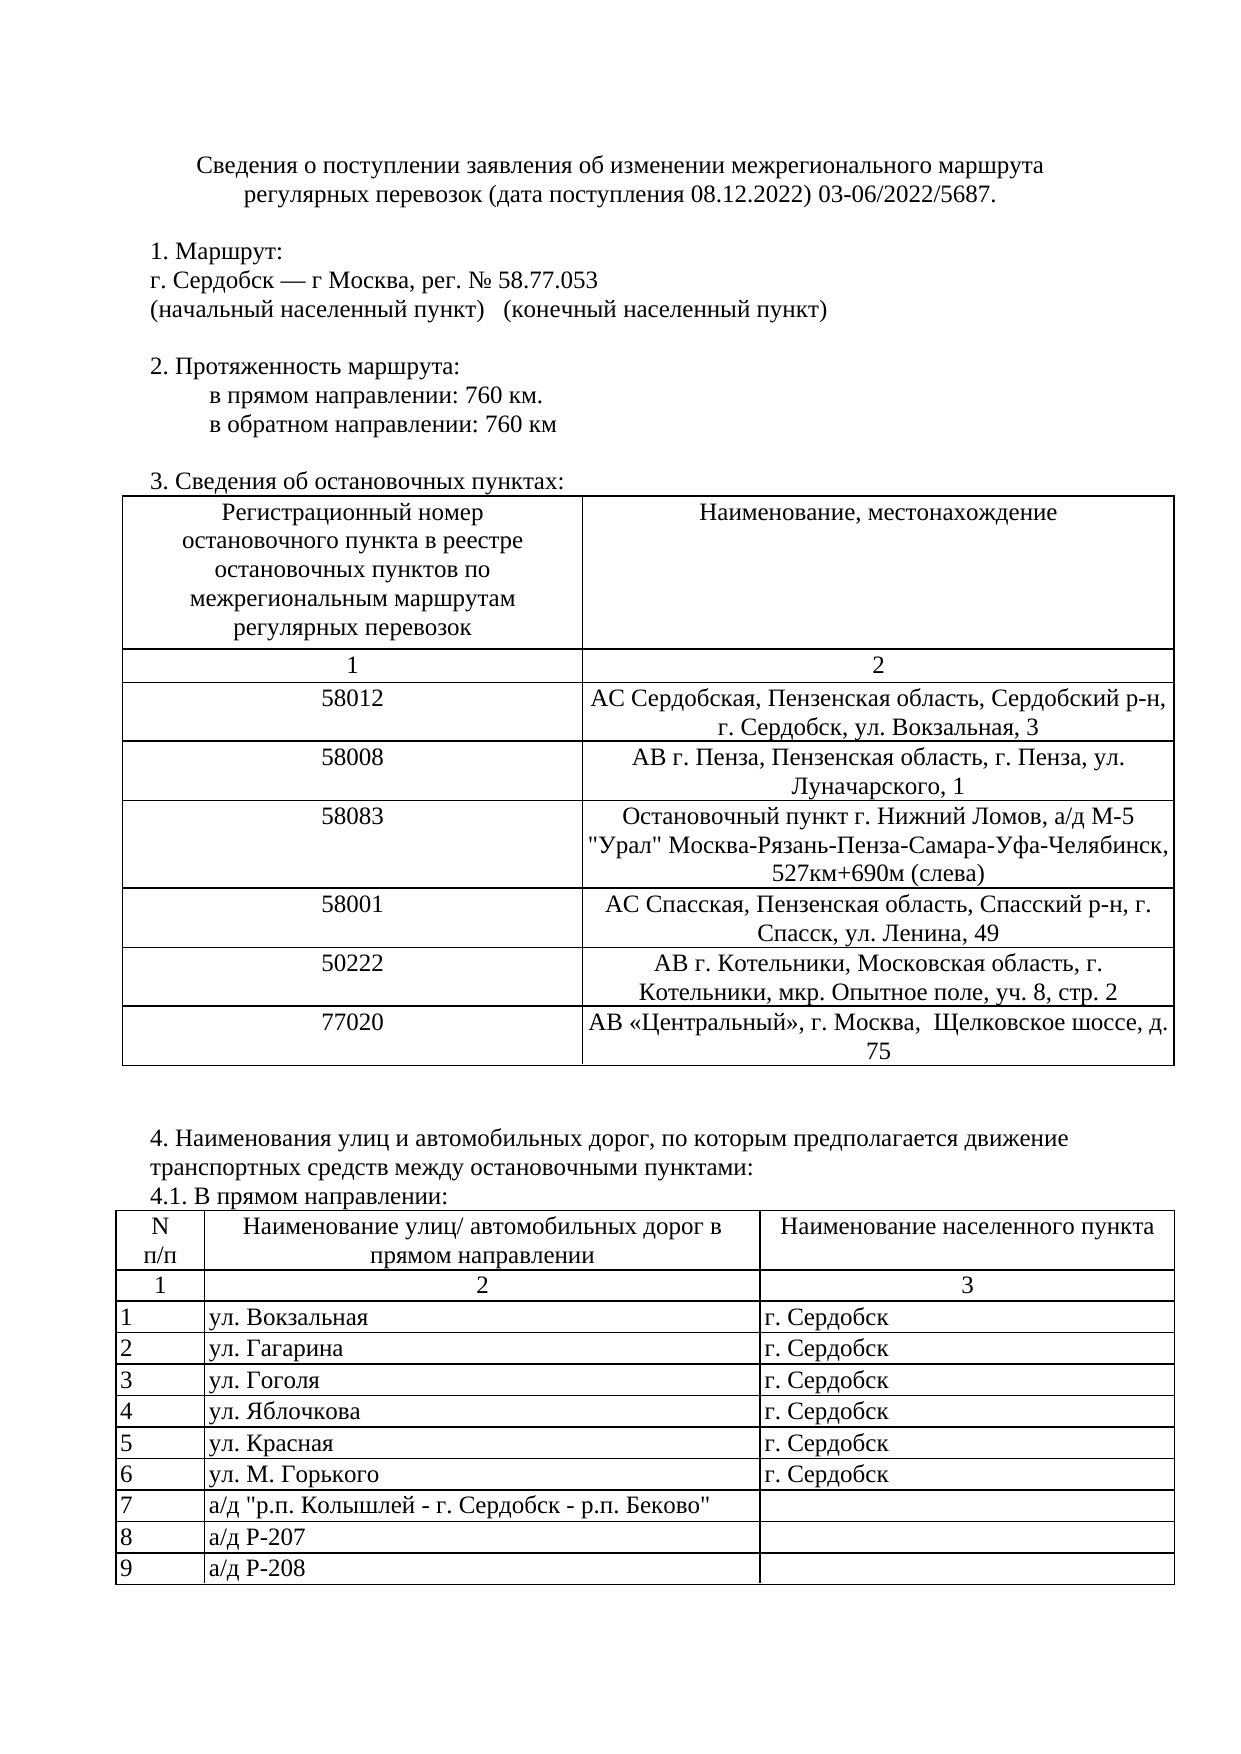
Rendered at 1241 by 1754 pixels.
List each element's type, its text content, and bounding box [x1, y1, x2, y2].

table_cell [761, 1554, 1174, 1583]
table_cell 9 [117, 1554, 204, 1583]
table_cell ул. М. Горького [205, 1459, 759, 1489]
table_cell ул. Красная [205, 1428, 759, 1458]
table_cell 3 [761, 1271, 1174, 1300]
table_header Наименование улиц/ автомобильных дорог в прямом направлении [205, 1211, 759, 1269]
table_cell 1 [117, 1302, 204, 1332]
table_header Наименование, местонахождение [583, 497, 1173, 648]
table_cell 2 [205, 1271, 759, 1300]
table_cell 8 [117, 1522, 204, 1552]
table_cell АВ г. Пенза, Пензенская область, г. Пенза, ул. Луначарского, 1 [583, 742, 1173, 799]
table_cell г. Сердобск [761, 1302, 1174, 1332]
table_cell г. Сердобск [761, 1365, 1174, 1395]
table_cell ул. Вокзальная [205, 1302, 759, 1332]
table_cell 58001 [123, 889, 582, 946]
table_cell ул. Гоголя [205, 1365, 759, 1395]
text (начальный населенный пункт) (конечный населенный пункт) [150, 294, 1090, 322]
table_cell 7 [117, 1491, 204, 1521]
table_cell 2 [583, 650, 1173, 681]
text г. Сердобск — г Москва, рег. № 58.77.053 [150, 265, 1090, 294]
table_cell г. Сердобск [761, 1333, 1174, 1363]
table_cell 58012 [123, 683, 582, 740]
table_cell а/д Р-208 [205, 1554, 759, 1583]
text 4. Наименования улиц и автомобильных дорог, по которым предполагается движение транспортных средств между остановочными пунктами: [150, 1123, 1090, 1181]
table_cell [761, 1522, 1174, 1552]
table_header Регистрационный номер остановочного пункта в реестре остановочных пунктов по межрегиональным маршрутам регулярных перевозок [123, 497, 582, 648]
table_cell г. Сердобск [761, 1459, 1174, 1489]
table_header Наименование населенного пункта [761, 1211, 1174, 1269]
table_cell 4 [117, 1396, 204, 1426]
table_cell Остановочный пункт г. Нижний Ломов, а/д М-5 "Урал" Москва-Рязань-Пенза-Самара-Уфа-Челябинск, 527км+690м (слева) [583, 801, 1173, 887]
table_cell 3 [117, 1365, 204, 1395]
table_cell 58008 [123, 742, 582, 799]
text в обратном направлении: 760 км [150, 409, 1090, 437]
table_cell г. Сердобск [761, 1428, 1174, 1458]
table_cell АВ г. Котельники, Московская область, г. Котельники, мкр. Опытное поле, уч. 8, стр. 2 [583, 948, 1173, 1005]
table_cell 6 [117, 1459, 204, 1489]
table_cell 5 [117, 1428, 204, 1458]
table_cell ул. Яблочкова [205, 1396, 759, 1426]
text 4.1. В прямом направлении: [150, 1181, 1090, 1210]
table_cell 2 [117, 1333, 204, 1363]
table_cell 58083 [123, 801, 582, 887]
table_cell ул. Гагарина [205, 1333, 759, 1363]
table_cell а/д Р-207 [205, 1522, 759, 1552]
table_cell АС Сердобская, Пензенская область, Сердобский р-н, г. Сердобск, ул. Вокзальная, 3 [583, 683, 1173, 740]
text в прямом направлении: 760 км. [150, 380, 1090, 409]
table_cell г. Сердобск [761, 1396, 1174, 1426]
table_header N п/п [117, 1211, 204, 1269]
text Сведения о поступлении заявления об изменении межрегионального маршрута регулярных перевозок (дата поступления 08.12.2022) 03-06/2022/5687. [150, 150, 1090, 207]
text 1. Маршрут: [150, 236, 1090, 265]
table_cell 77020 [123, 1007, 582, 1064]
table_cell АВ «Центральный», г. Москва, Щелковское шоссе, д. 75 [583, 1007, 1173, 1064]
text 2. Протяженность маршрута: [150, 351, 1090, 380]
table_cell АС Спасская, Пензенская область, Спасский р-н, г. Спасск, ул. Ленина, 49 [583, 889, 1173, 946]
table_cell [761, 1491, 1174, 1521]
text 3. Сведения об остановочных пунктах: [150, 466, 1090, 495]
table_cell 1 [123, 650, 582, 681]
table_cell а/д "р.п. Колышлей - г. Сердобск - р.п. Беково" [205, 1491, 759, 1521]
table_cell 50222 [123, 948, 582, 1005]
table_cell 1 [117, 1271, 204, 1300]
